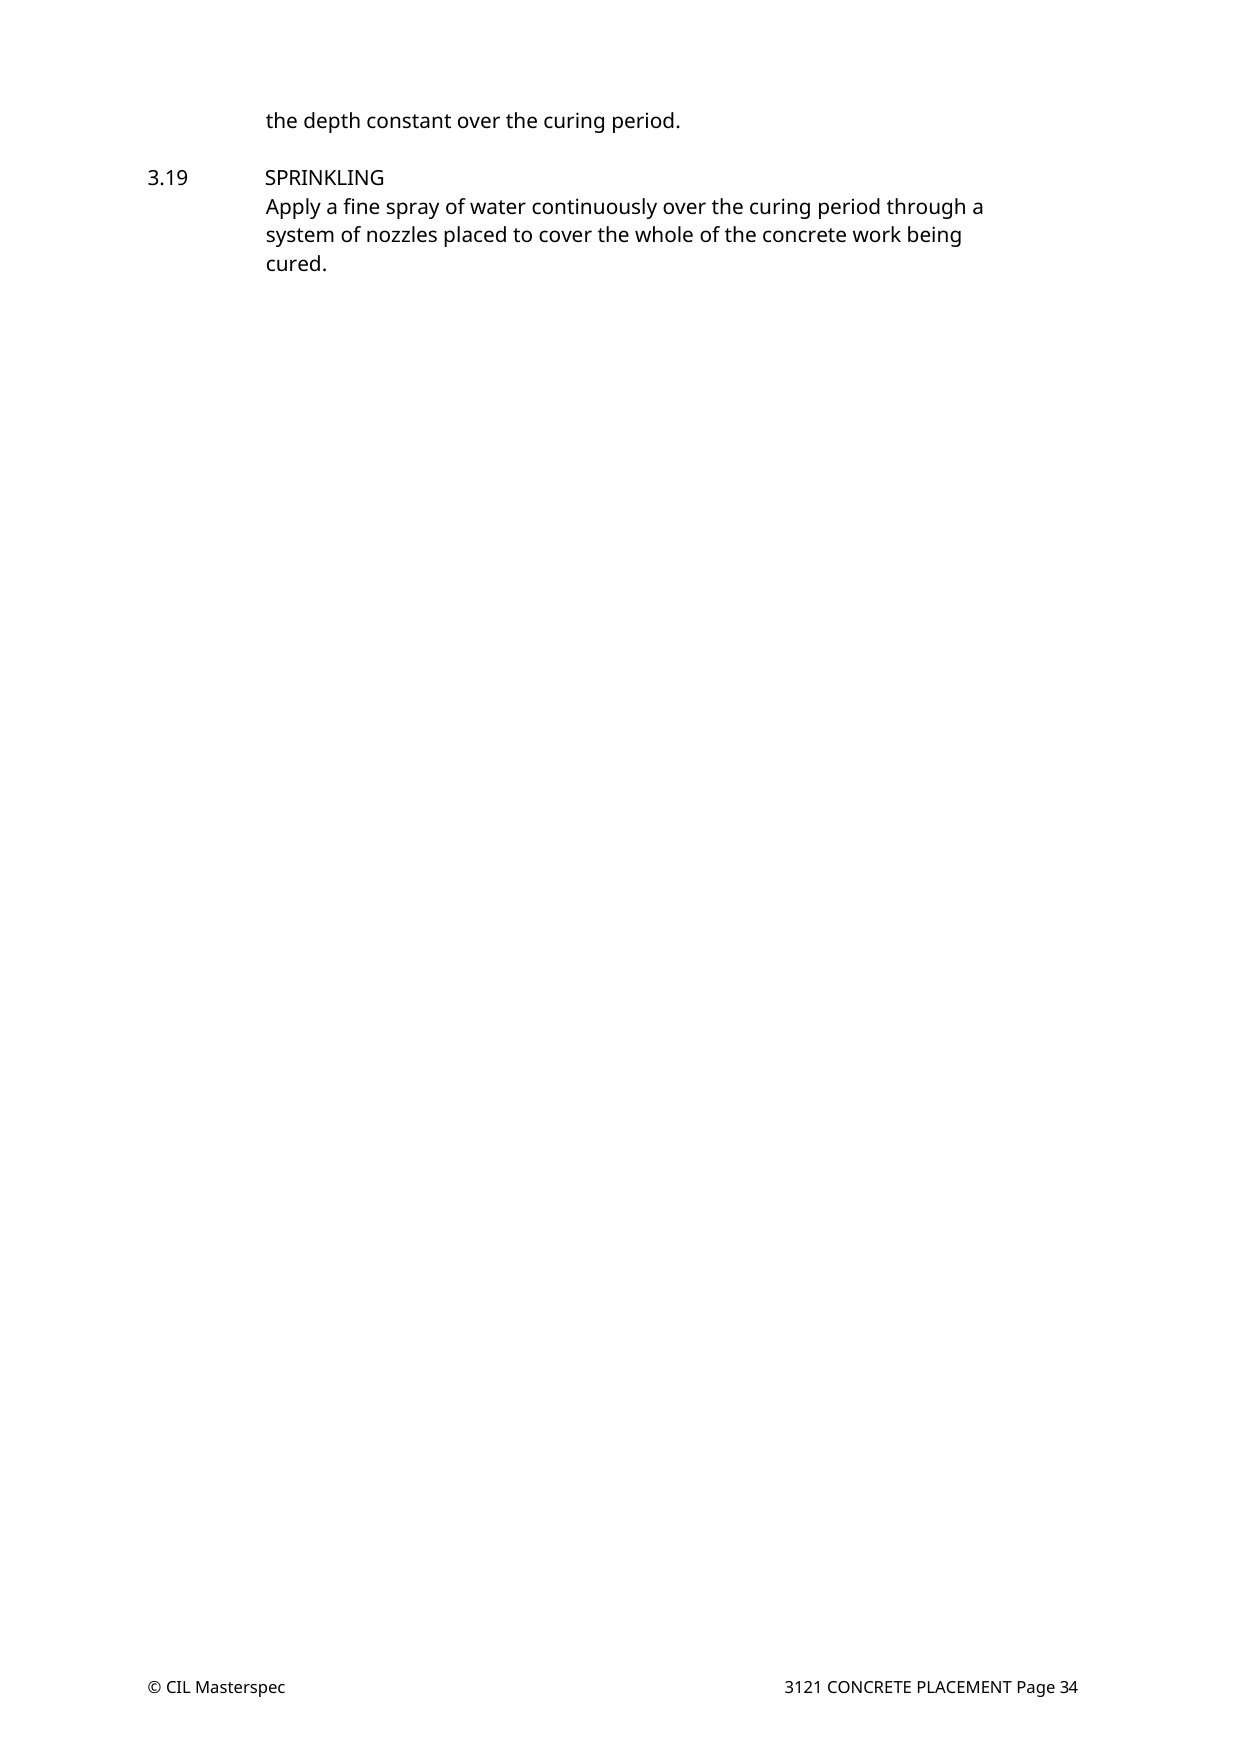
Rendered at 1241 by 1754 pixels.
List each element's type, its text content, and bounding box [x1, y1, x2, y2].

subtitle SPRINKLING [147, 163, 1123, 192]
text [266, 106, 1123, 135]
text Apply a fine spray of water continuously over the curing period through a system of nozzles placed to cover the whole of the concrete work being cured. [266, 192, 1029, 277]
